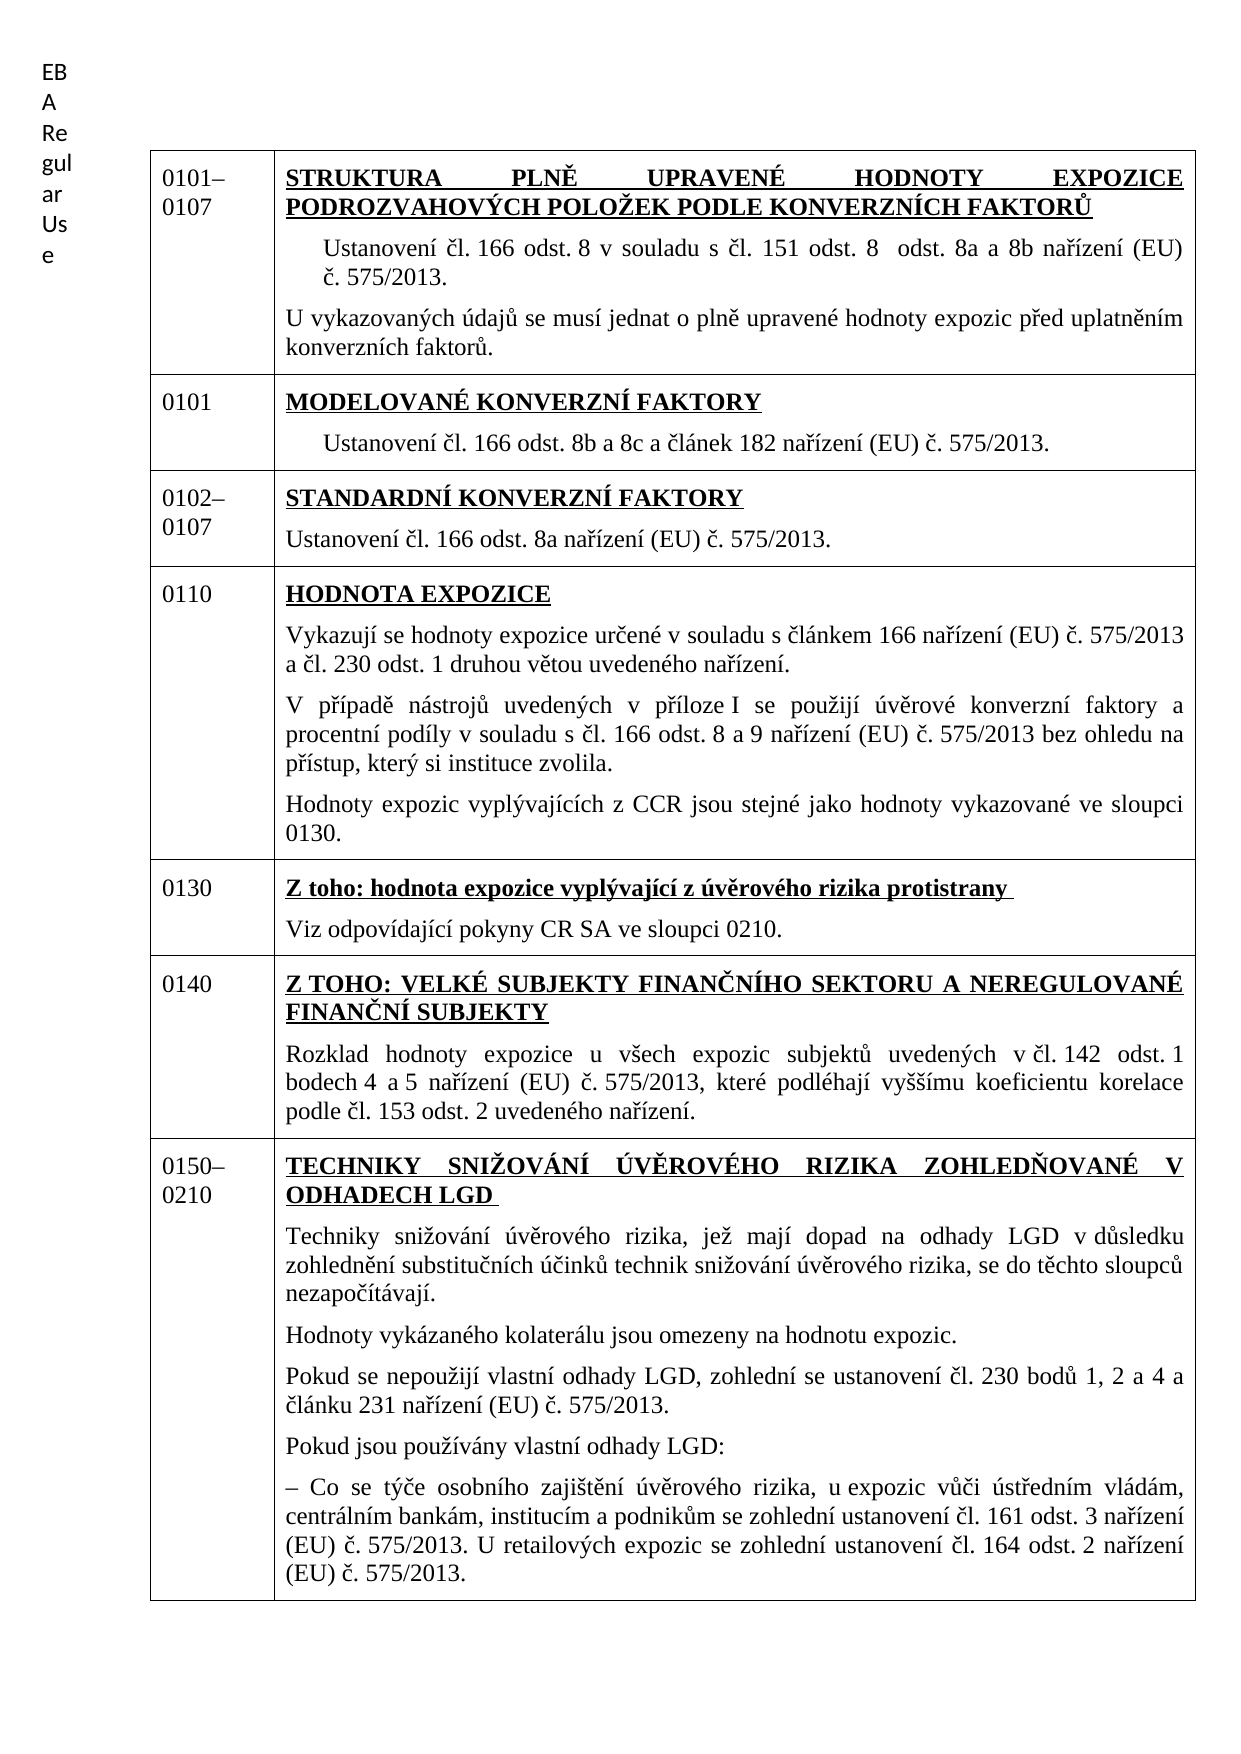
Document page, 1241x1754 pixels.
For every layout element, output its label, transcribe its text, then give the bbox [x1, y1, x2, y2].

table_cell 0101 [151, 375, 274, 469]
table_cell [275, 1139, 1195, 1600]
table_cell STRUKTURA PLNĚ UPRAVENÉ HODNOTY EXPOZICE PODROZVAHOVÝCH POLOŽEK PODLE KONVERZNÍCH FAKTORŮ Ustanovení čl. 166 odst. 8 v souladu s čl. 151 odst. 8 odst. 8a a 8b nařízení (EU) č. 575/2013. U vykazovaných údajů se musí jednat o plně upravené hodnoty expozic před uplatněním konverzních faktorů. [275, 151, 1195, 373]
table_cell Z toho: hodnota expozice vyplývající z úvěrového rizika protistrany Viz odpovídající pokyny CR SA ve sloupci 0210. [275, 860, 1195, 955]
table_cell 0150–0210 [151, 1139, 274, 1600]
table_cell 0110 [151, 567, 274, 859]
table_cell HODNOTA EXPOZICE Vykazují se hodnoty expozice určené v souladu s článkem 166 nařízení (EU) č. 575/2013 a čl. 230 odst. 1 druhou větou uvedeného nařízení. V případě nástrojů uvedených v příloze I se použijí úvěrové konverzní faktory a procentní podíly v souladu s čl. 166 odst. 8 a 9 nařízení (EU) č. 575/2013 bez ohledu na přístup, který si instituce zvolila. Hodnoty expozic vyplývajících z CCR jsou stejné jako hodnoty vykazované ve sloupci 0130. [275, 567, 1195, 859]
table_cell 0101–0107 [151, 151, 274, 373]
table_cell MODELOVANÉ KONVERZNÍ FAKTORY Ustanovení čl. 166 odst. 8b a 8c a článek 182 nařízení (EU) č. 575/2013. [275, 375, 1195, 469]
table_cell 0140 [151, 956, 274, 1137]
table_cell STANDARDNÍ KONVERZNÍ FAKTORY Ustanovení čl. 166 odst. 8a nařízení (EU) č. 575/2013. [275, 471, 1195, 566]
table_cell 0130 [151, 860, 274, 955]
table_cell 0102–0107 [151, 471, 274, 566]
table_cell Z TOHO: VELKÉ SUBJEKTY FINANČNÍHO SEKTORU A NEREGULOVANÉ FINANČNÍ SUBJEKTY Rozklad hodnoty expozice u všech expozic subjektů uvedených v čl. 142 odst. 1 bodech 4 a 5 nařízení (EU) č. 575/2013, které podléhají vyššímu koeficientu korelace podle čl. 153 odst. 2 uvedeného nařízení. [275, 956, 1195, 1137]
